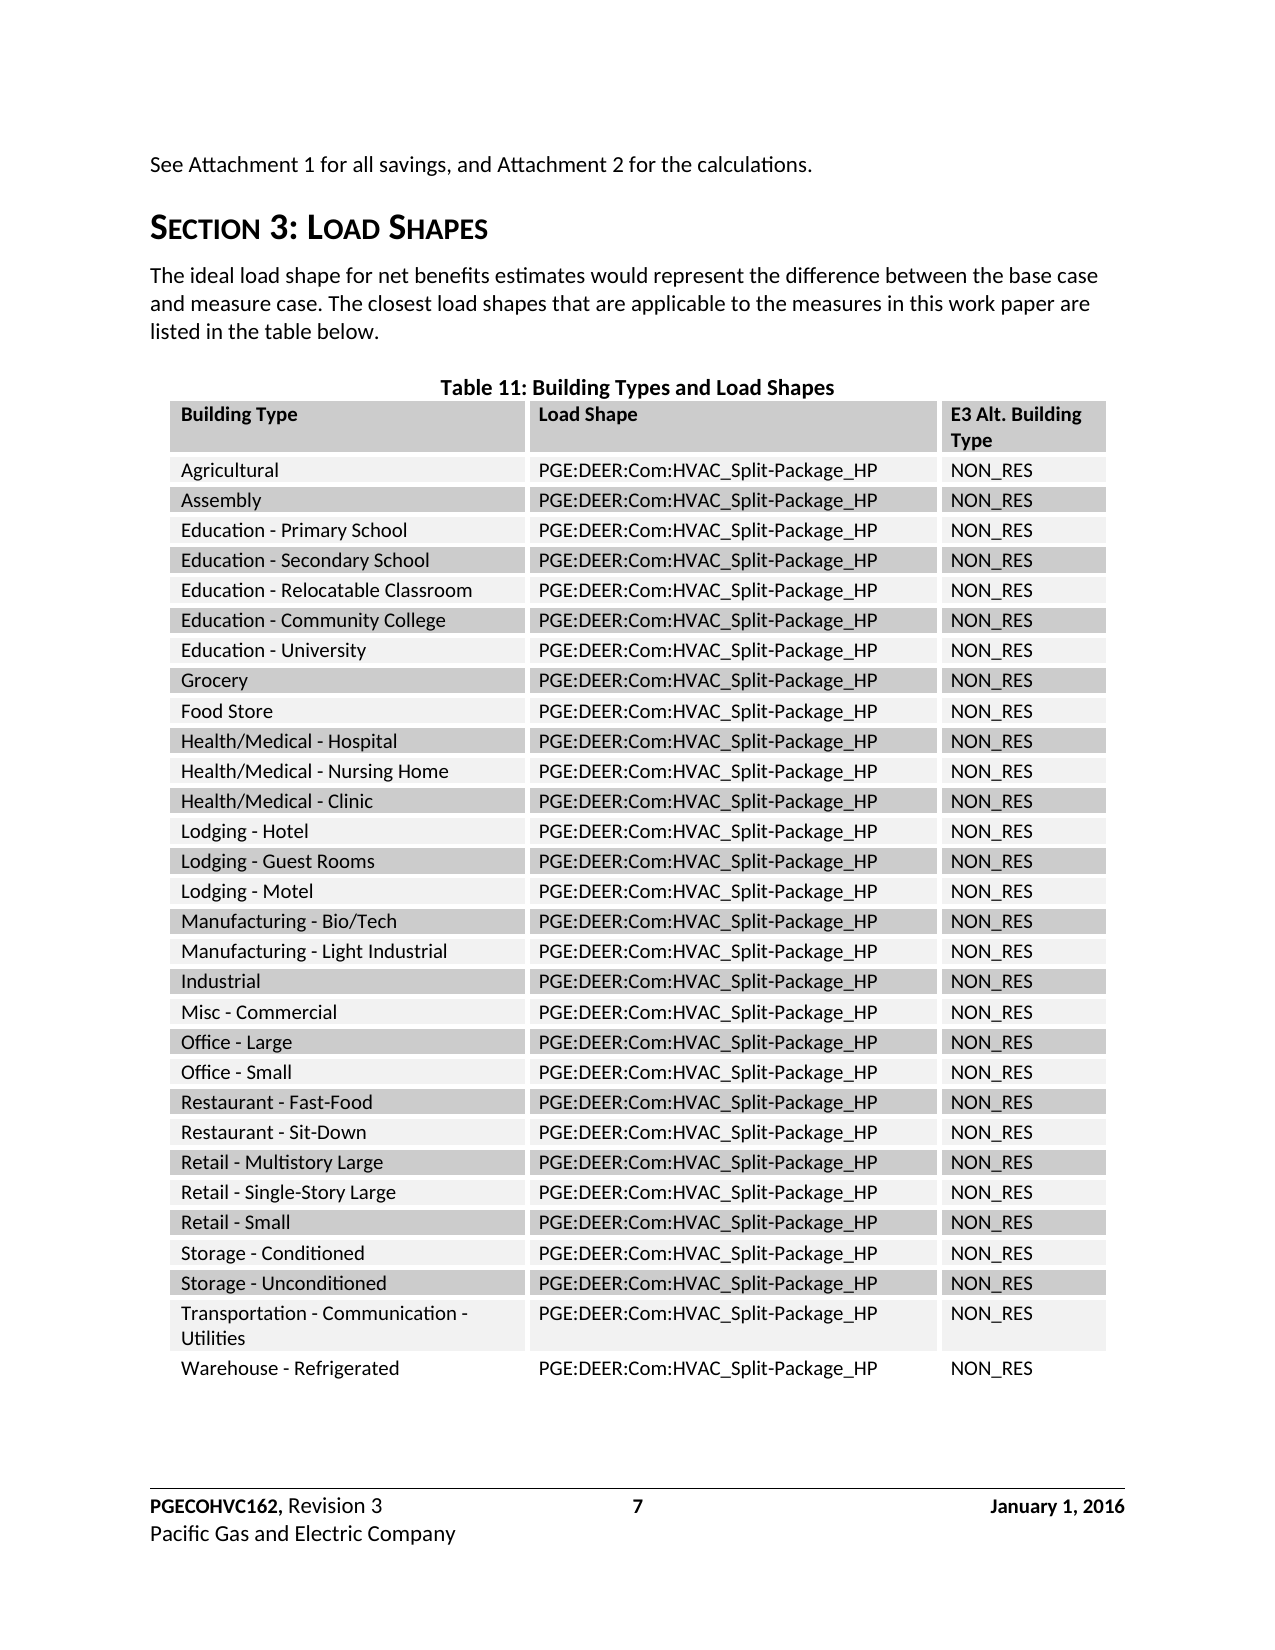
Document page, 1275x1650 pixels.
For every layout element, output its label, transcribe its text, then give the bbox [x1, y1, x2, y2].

table_cell PGE:DEER:Com:HVAC_Split-Package_HP [530, 638, 937, 663]
table_cell Health/Medical - Hospital [170, 728, 525, 753]
table_cell PGE:DEER:Com:HVAC_Split-Package_HP [530, 818, 937, 844]
table_cell Food Store [170, 698, 525, 723]
table_cell PGE:DEER:Com:HVAC_Split-Package_HP [530, 1089, 937, 1114]
table_cell PGE:DEER:Com:HVAC_Split-Package_HP [530, 848, 937, 874]
table_cell PGE:DEER:Com:HVAC_Split-Package_HP [530, 788, 937, 813]
table_cell PGE:DEER:Com:HVAC_Split-Package_HP [530, 1059, 937, 1084]
table_cell NON_RES [942, 1240, 1106, 1265]
table_cell Warehouse - Refrigerated [170, 1356, 525, 1381]
table_cell Office - Small [170, 1059, 525, 1084]
table_cell Manufacturing - Bio/Tech [170, 909, 525, 934]
table_cell PGE:DEER:Com:HVAC_Split-Package_HP [530, 1210, 937, 1235]
table_cell NON_RES [942, 1150, 1106, 1175]
table_cell NON_RES [942, 999, 1106, 1024]
table_cell PGE:DEER:Com:HVAC_Split-Package_HP [530, 1119, 937, 1145]
table_cell PGE:DEER:Com:HVAC_Split-Package_HP [530, 668, 937, 693]
table_cell PGE:DEER:Com:HVAC_Split-Package_HP [530, 547, 937, 573]
table_cell Transportation - Communication - Utilities [170, 1300, 525, 1351]
table_cell Education - Primary School [170, 517, 525, 543]
table_cell PGE:DEER:Com:HVAC_Split-Package_HP [530, 608, 937, 633]
text Table 11: Building Types and Load Shapes [150, 373, 1125, 401]
table_cell PGE:DEER:Com:HVAC_Split-Package_HP [530, 1240, 937, 1265]
table_cell NON_RES [942, 1180, 1106, 1205]
table_cell NON_RES [942, 1119, 1106, 1145]
table_cell PGE:DEER:Com:HVAC_Split-Package_HP [530, 909, 937, 934]
table_cell Manufacturing - Light Industrial [170, 939, 525, 964]
table_cell NON_RES [942, 638, 1106, 663]
table_cell PGE:DEER:Com:HVAC_Split-Package_HP [530, 457, 937, 482]
table_cell Education - Relocatable Classroom [170, 577, 525, 603]
table_cell Health/Medical - Nursing Home [170, 758, 525, 783]
table_cell Office - Large [170, 1029, 525, 1054]
table_cell NON_RES [942, 939, 1106, 964]
table_cell NON_RES [942, 577, 1106, 603]
table_cell PGE:DEER:Com:HVAC_Split-Package_HP [530, 517, 937, 543]
table_cell PGE:DEER:Com:HVAC_Split-Package_HP [530, 878, 937, 904]
table_cell Lodging - Hotel [170, 818, 525, 844]
table_cell NON_RES [942, 1059, 1106, 1084]
table_cell Agricultural [170, 457, 525, 482]
table_cell NON_RES [942, 547, 1106, 573]
table_cell PGE:DEER:Com:HVAC_Split-Package_HP [530, 1356, 937, 1381]
table_header Building Type [170, 401, 525, 452]
table_cell NON_RES [942, 457, 1106, 482]
table_cell PGE:DEER:Com:HVAC_Split-Package_HP [530, 698, 937, 723]
table_cell NON_RES [942, 818, 1106, 844]
table_cell PGE:DEER:Com:HVAC_Split-Package_HP [530, 1150, 937, 1175]
table_cell PGE:DEER:Com:HVAC_Split-Package_HP [530, 939, 937, 964]
table_cell PGE:DEER:Com:HVAC_Split-Package_HP [530, 1270, 937, 1295]
table_cell PGE:DEER:Com:HVAC_Split-Package_HP [530, 1029, 937, 1054]
table_cell NON_RES [942, 909, 1106, 934]
table_cell NON_RES [942, 1089, 1106, 1114]
table_cell Industrial [170, 969, 525, 994]
table_cell NON_RES [942, 668, 1106, 693]
table_cell PGE:DEER:Com:HVAC_Split-Package_HP [530, 487, 937, 512]
table_cell NON_RES [942, 1356, 1106, 1381]
table_cell PGE:DEER:Com:HVAC_Split-Package_HP [530, 999, 937, 1024]
table_cell PGE:DEER:Com:HVAC_Split-Package_HP [530, 1300, 937, 1351]
text See Attachment 1 for all savings, and Attachment 2 for the calculations. [150, 150, 1125, 178]
table_cell NON_RES [942, 848, 1106, 874]
table_cell Assembly [170, 487, 525, 512]
table_cell NON_RES [942, 878, 1106, 904]
table_cell Lodging - Motel [170, 878, 525, 904]
table_cell PGE:DEER:Com:HVAC_Split-Package_HP [530, 969, 937, 994]
table_cell NON_RES [942, 1210, 1106, 1235]
table_cell NON_RES [942, 487, 1106, 512]
table_cell NON_RES [942, 608, 1106, 633]
table_cell Grocery [170, 668, 525, 693]
table_cell Restaurant - Sit-Down [170, 1119, 525, 1145]
table_cell NON_RES [942, 1270, 1106, 1295]
table_cell Restaurant - Fast-Food [170, 1089, 525, 1114]
table_cell PGE:DEER:Com:HVAC_Split-Package_HP [530, 1180, 937, 1205]
table_cell Retail - Multistory Large [170, 1150, 525, 1175]
table_cell Education - University [170, 638, 525, 663]
subtitle Section 3: Load Shapes [150, 203, 1125, 249]
table_cell Lodging - Guest Rooms [170, 848, 525, 874]
text The ideal load shape for net benefits estimates would represent the difference between the base case and measure case. The closest load shapes that are applicable to the measures in this work paper are listed in the table below. [150, 261, 1125, 345]
table_cell PGE:DEER:Com:HVAC_Split-Package_HP [530, 728, 937, 753]
table_cell Storage - Unconditioned [170, 1270, 525, 1295]
table_cell NON_RES [942, 728, 1106, 753]
table_header Load Shape [530, 401, 937, 452]
table_cell NON_RES [942, 788, 1106, 813]
table_cell PGE:DEER:Com:HVAC_Split-Package_HP [530, 758, 937, 783]
table_cell NON_RES [942, 1300, 1106, 1351]
table_header E3 Alt. Building Type [942, 401, 1106, 452]
table_cell Retail - Small [170, 1210, 525, 1235]
table_cell NON_RES [942, 698, 1106, 723]
table_cell NON_RES [942, 758, 1106, 783]
table_cell Storage - Conditioned [170, 1240, 525, 1265]
table_cell PGE:DEER:Com:HVAC_Split-Package_HP [530, 577, 937, 603]
table_cell Education - Community College [170, 608, 525, 633]
table_cell Retail - Single-Story Large [170, 1180, 525, 1205]
table_cell Misc - Commercial [170, 999, 525, 1024]
table_cell NON_RES [942, 1029, 1106, 1054]
table_cell Health/Medical - Clinic [170, 788, 525, 813]
table_cell NON_RES [942, 517, 1106, 543]
table_cell Education - Secondary School [170, 547, 525, 573]
table_cell NON_RES [942, 969, 1106, 994]
